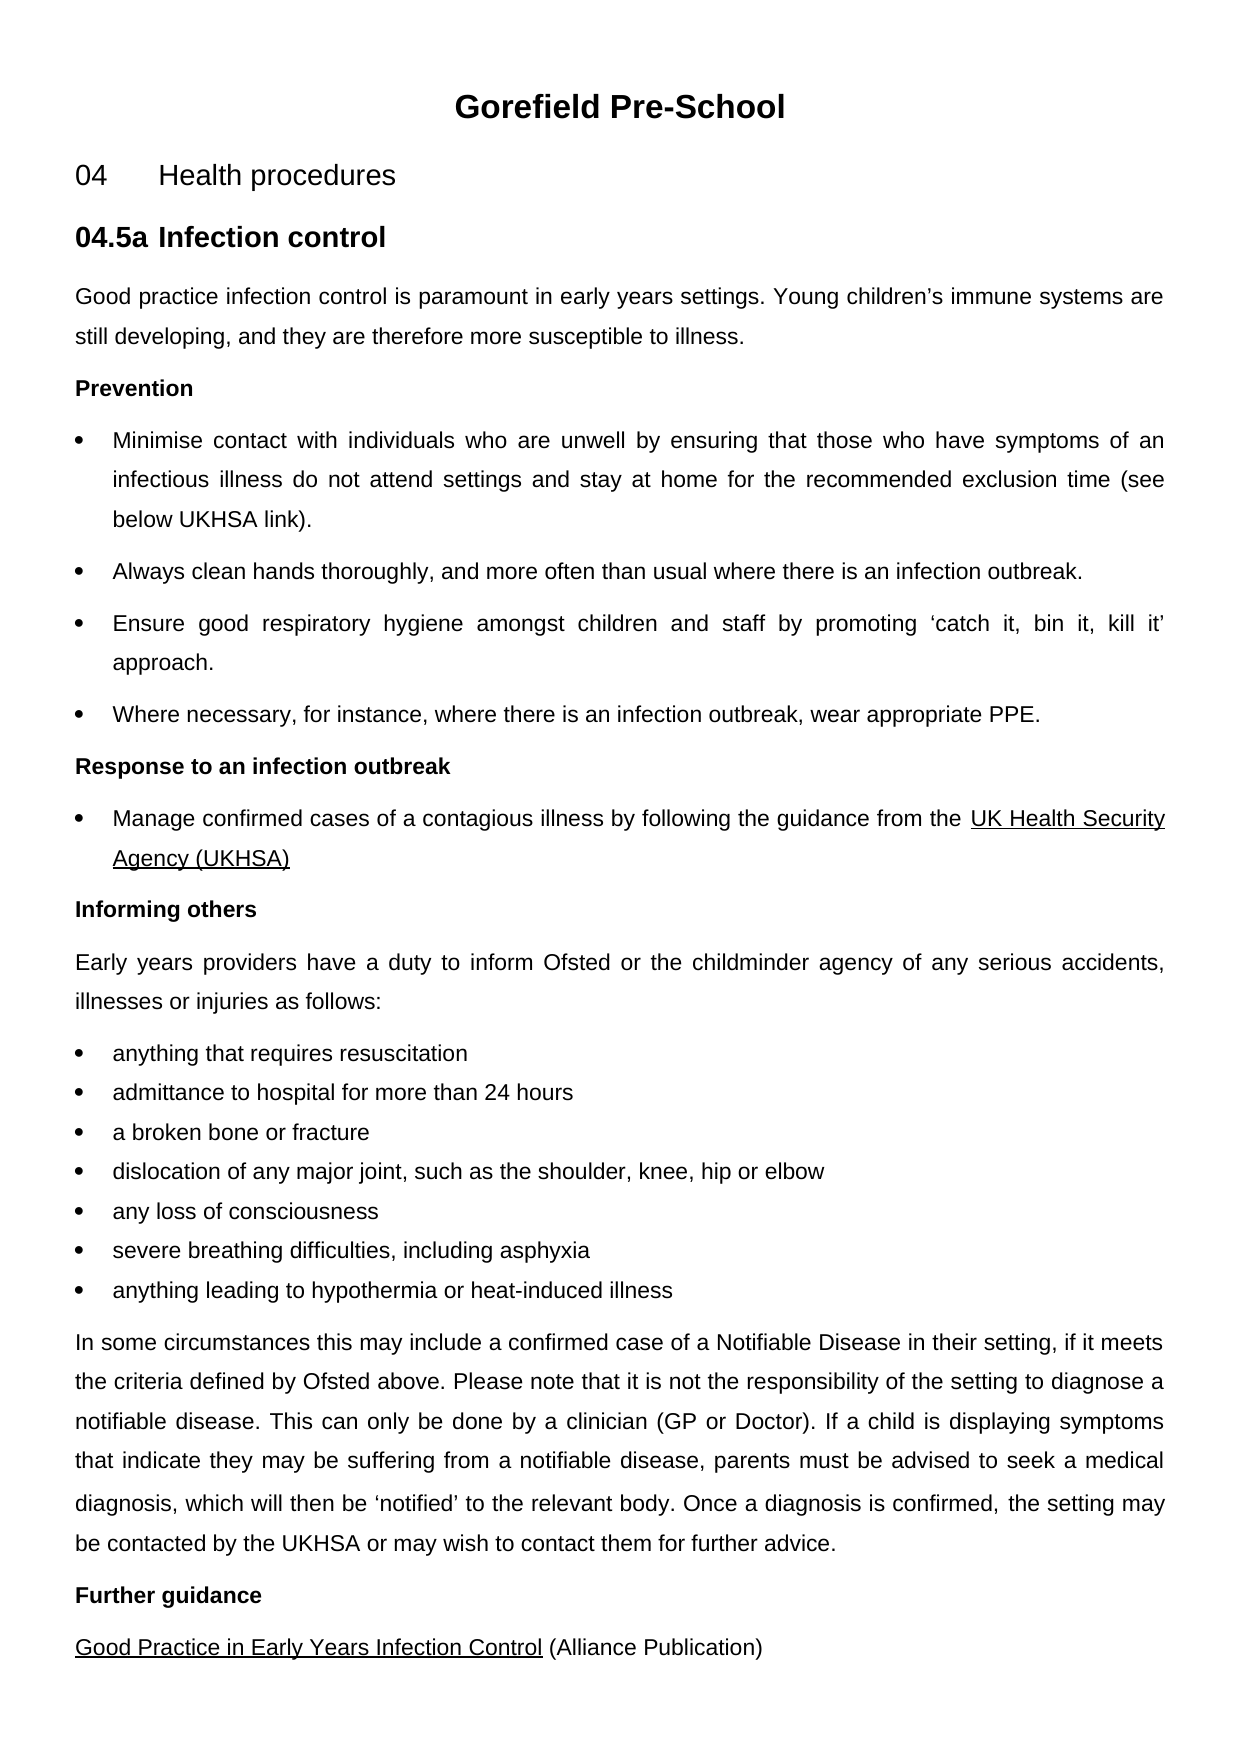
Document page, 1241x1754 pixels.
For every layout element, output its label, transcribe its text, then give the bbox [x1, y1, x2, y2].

list Where necessary, for instance, where there is an infection outbreak, wear appropriate PPE. [75, 701, 1165, 727]
list dislocation of any major joint, such as the shoulder, knee, hip or elbow [75, 1158, 1165, 1185]
list anything that requires resuscitation [75, 1040, 1165, 1066]
list a broken bone or fracture [75, 1119, 1165, 1145]
text Early years providers have a duty to inform Ofsted or the childminder agency of any serious accidents, illnesses or injuries as follows: [75, 948, 1165, 1014]
list admittance to hospital for more than 24 hours [75, 1079, 1165, 1106]
list Manage confirmed cases of a contagious illness by following the guidance from the UK Health Security Agency (UKHSA) [75, 805, 1165, 871]
list Minimise contact with individuals who are unwell by ensuring that those who have symptoms of an infectious illness do not attend settings and stay at home for the recommended exclusion time (see below UKHSA link). [75, 427, 1165, 532]
text In some circumstances this may include a confirmed case of a Notifiable Disease in their setting, if it meets the criteria defined by Ofsted above. Please note that it is not the responsibility of the setting to diagnose a notifiable disease. This can only be done by a clinician (GP or Doctor). If a child is displaying symptoms that indicate they may be suffering from a notifiable disease, parents must be advised to seek a medical diagnosis, which will then be ‘notified’ to the relevant body. Once a diagnosis is confirmed, the setting may be contacted by the UKHSA or may wish to contact them for further advice. [75, 1329, 1165, 1556]
text Good Practice in Early Years Infection Control (Alliance Publication) [75, 1634, 1165, 1660]
list anything leading to hypothermia or heat-induced illness [75, 1277, 1165, 1303]
text Further guidance [75, 1582, 1165, 1608]
list Always clean hands thoroughly, and more often than usual where there is an infection outbreak. [75, 558, 1165, 584]
text Good practice infection control is paramount in early years settings. Young children’s immune systems are still developing, and they are therefore more susceptible to illness. [75, 283, 1165, 349]
list any loss of consciousness [75, 1198, 1165, 1224]
list severe breathing difficulties, including asphyxia [75, 1237, 1165, 1264]
list Ensure good respiratory hygiene amongst children and staff by promoting ‘catch it, bin it, kill it’ approach. [75, 609, 1165, 675]
text Gorefield Pre-School [75, 87, 1165, 126]
text Informing others [75, 896, 1165, 923]
text Response to an infection outbreak [75, 753, 1165, 779]
text Prevention [75, 375, 1165, 401]
text 04.5a Infection control [75, 220, 1165, 254]
text 04 Health procedures [75, 158, 1165, 191]
